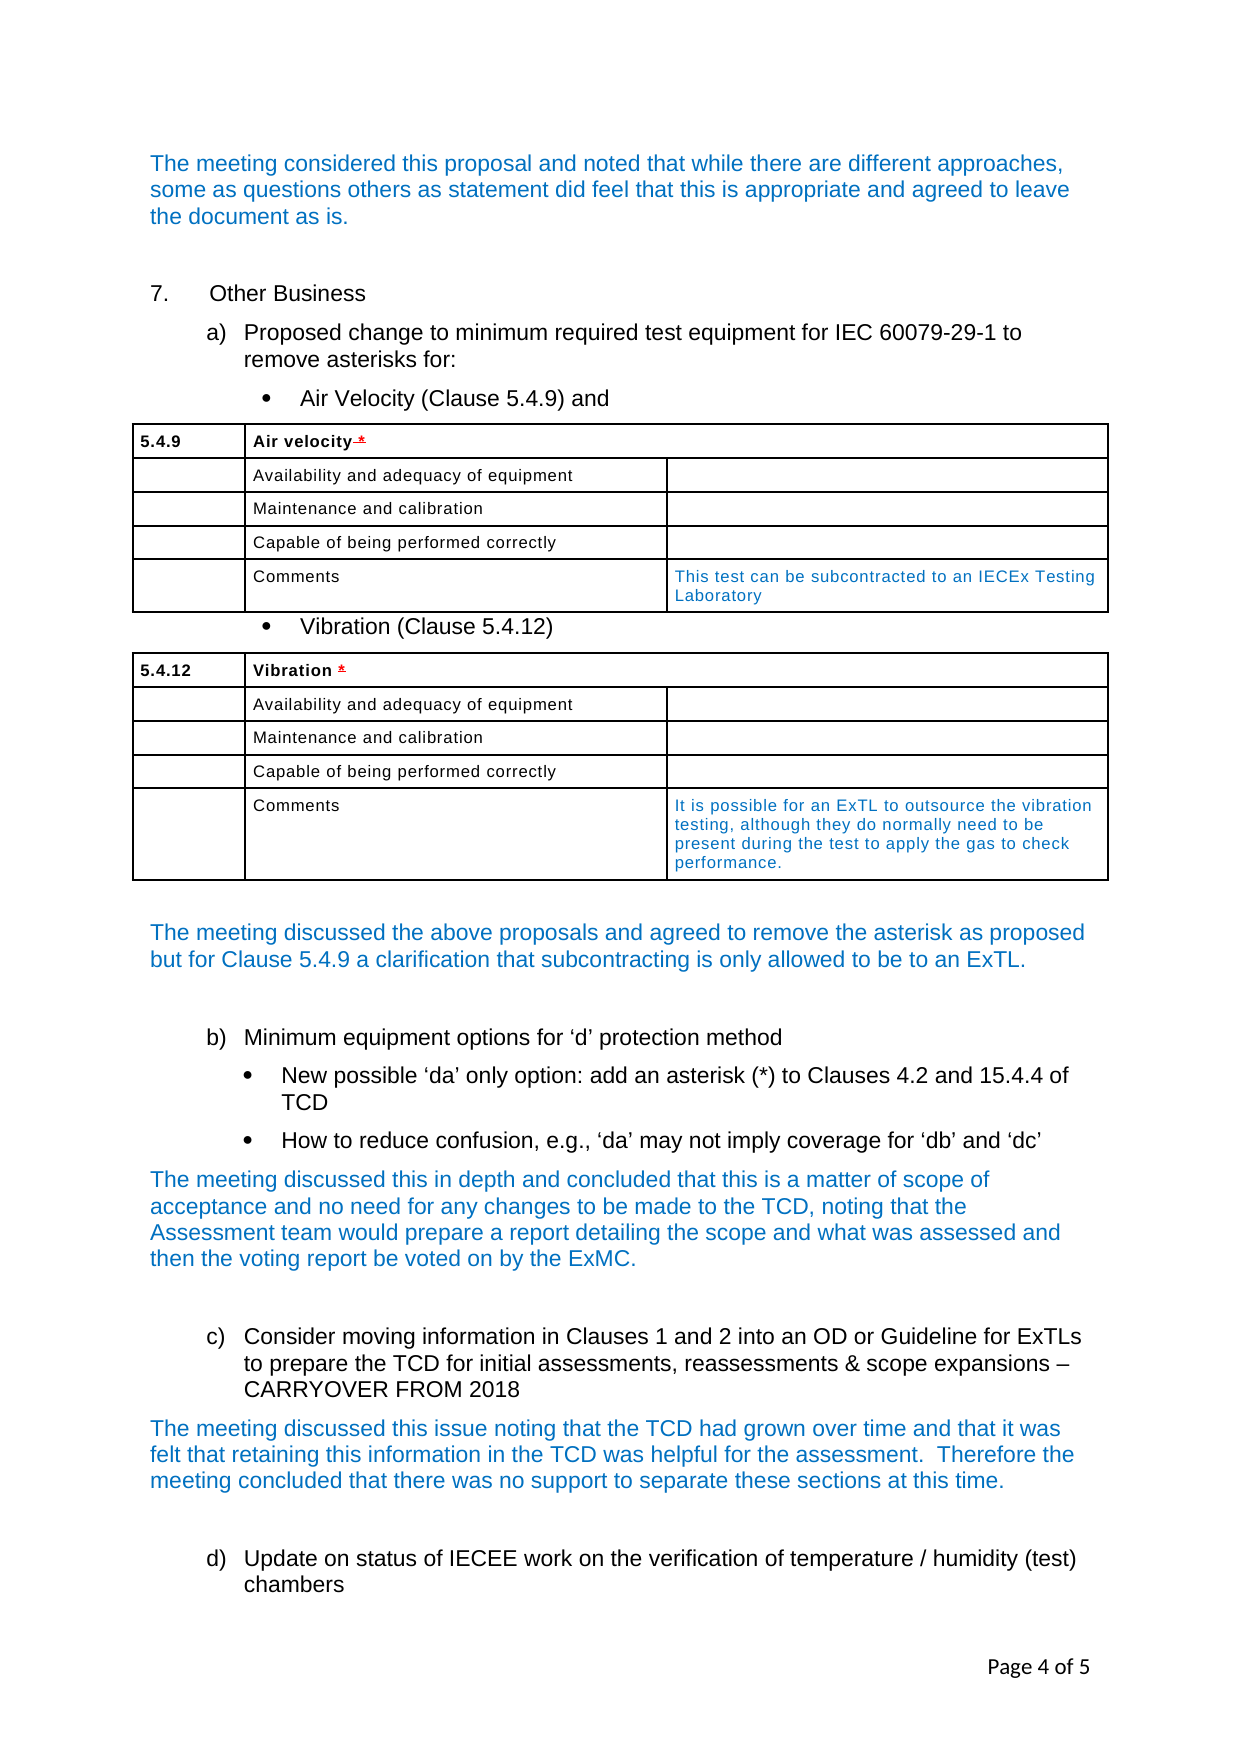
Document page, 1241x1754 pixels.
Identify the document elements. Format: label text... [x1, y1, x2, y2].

table_cell [134, 560, 244, 611]
table_cell Capable of being performed correctly [246, 756, 666, 787]
text The meeting discussed this issue noting that the TCD had grown over time and that it was felt that retaining this information in the TCD was helpful for the assessment. Therefore the meeting concluded that there was no support to separate these sections at this time. [150, 1415, 1090, 1494]
table_cell Maintenance and calibration [246, 493, 666, 524]
table_cell Comments [246, 560, 666, 611]
list New possible ‘da’ only option: add an asterisk (*) to Clauses 4.2 and 15.4.4 of TCD [244, 1062, 1090, 1115]
text The meeting discussed the above proposals and agreed to remove the asterisk as proposed but for Clause 5.4.9 a clarification that subcontracting is only allowed to be to an ExTL. [150, 919, 1090, 972]
table_cell [668, 722, 1107, 753]
text The meeting discussed this in depth and concluded that this is a matter of scope of acceptance and no need for any changes to be made to the TCD, noting that the Assessment team would prepare a report detailing the scope and what was assessed and then the voting report be voted on by the ExMC. [150, 1166, 1090, 1272]
table_cell [668, 493, 1107, 524]
list Consider moving information in Clauses 1 and 2 into an OD or Guideline for ExTLs to prepare the TCD for initial assessments, reassessments & scope expansions – CARRYOVER FROM 2018 [206, 1323, 1090, 1402]
list Update on status of IECEE work on the verification of temperature / humidity (test) chambers [206, 1545, 1090, 1598]
table_cell [134, 789, 244, 878]
table_cell Availability and adequacy of equipment [246, 459, 666, 491]
table_cell [134, 722, 244, 753]
list Proposed change to minimum required test equipment for IEC 60079-29-1 to remove asterisks for: [206, 319, 1090, 372]
table_cell Comments [246, 789, 666, 878]
table_header 5.4.9 [134, 425, 244, 457]
table_cell [668, 688, 1107, 720]
table_header 5.4.12 [134, 654, 244, 686]
table_cell [134, 688, 244, 720]
table_cell It is possible for an ExTL to outsource the vibration testing, although they do normally need to be present during the test to apply the gas to check performance. [668, 789, 1107, 878]
table_cell [134, 756, 244, 787]
table_cell Capable of being performed correctly [246, 527, 666, 558]
list Air Velocity (Clause 5.4.9) and [262, 384, 1090, 411]
table_cell [134, 527, 244, 558]
table_cell [668, 756, 1107, 787]
table_cell [668, 527, 1107, 558]
table_cell [134, 459, 244, 491]
text The meeting considered this proposal and noted that while there are different approaches, some as questions others as statement did feel that this is appropriate and agreed to leave the document as is. [150, 150, 1090, 229]
table_cell This test can be subcontracted to an IECEx Testing Laboratory [668, 560, 1107, 611]
list Vibration (Clause 5.4.12) [262, 613, 1090, 640]
list How to reduce confusion, e.g., ‘da’ may not imply coverage for ‘db’ and ‘dc’ [244, 1127, 1090, 1154]
list Other Business [150, 280, 1090, 307]
table_header Air velocity * [246, 425, 1107, 457]
list Minimum equipment options for ‘d’ protection method [206, 1023, 1090, 1050]
table_header Vibration * [246, 654, 1107, 686]
table_cell Maintenance and calibration [246, 722, 666, 753]
table_cell Availability and adequacy of equipment [246, 688, 666, 720]
table_cell [668, 459, 1107, 491]
table_cell [134, 493, 244, 524]
